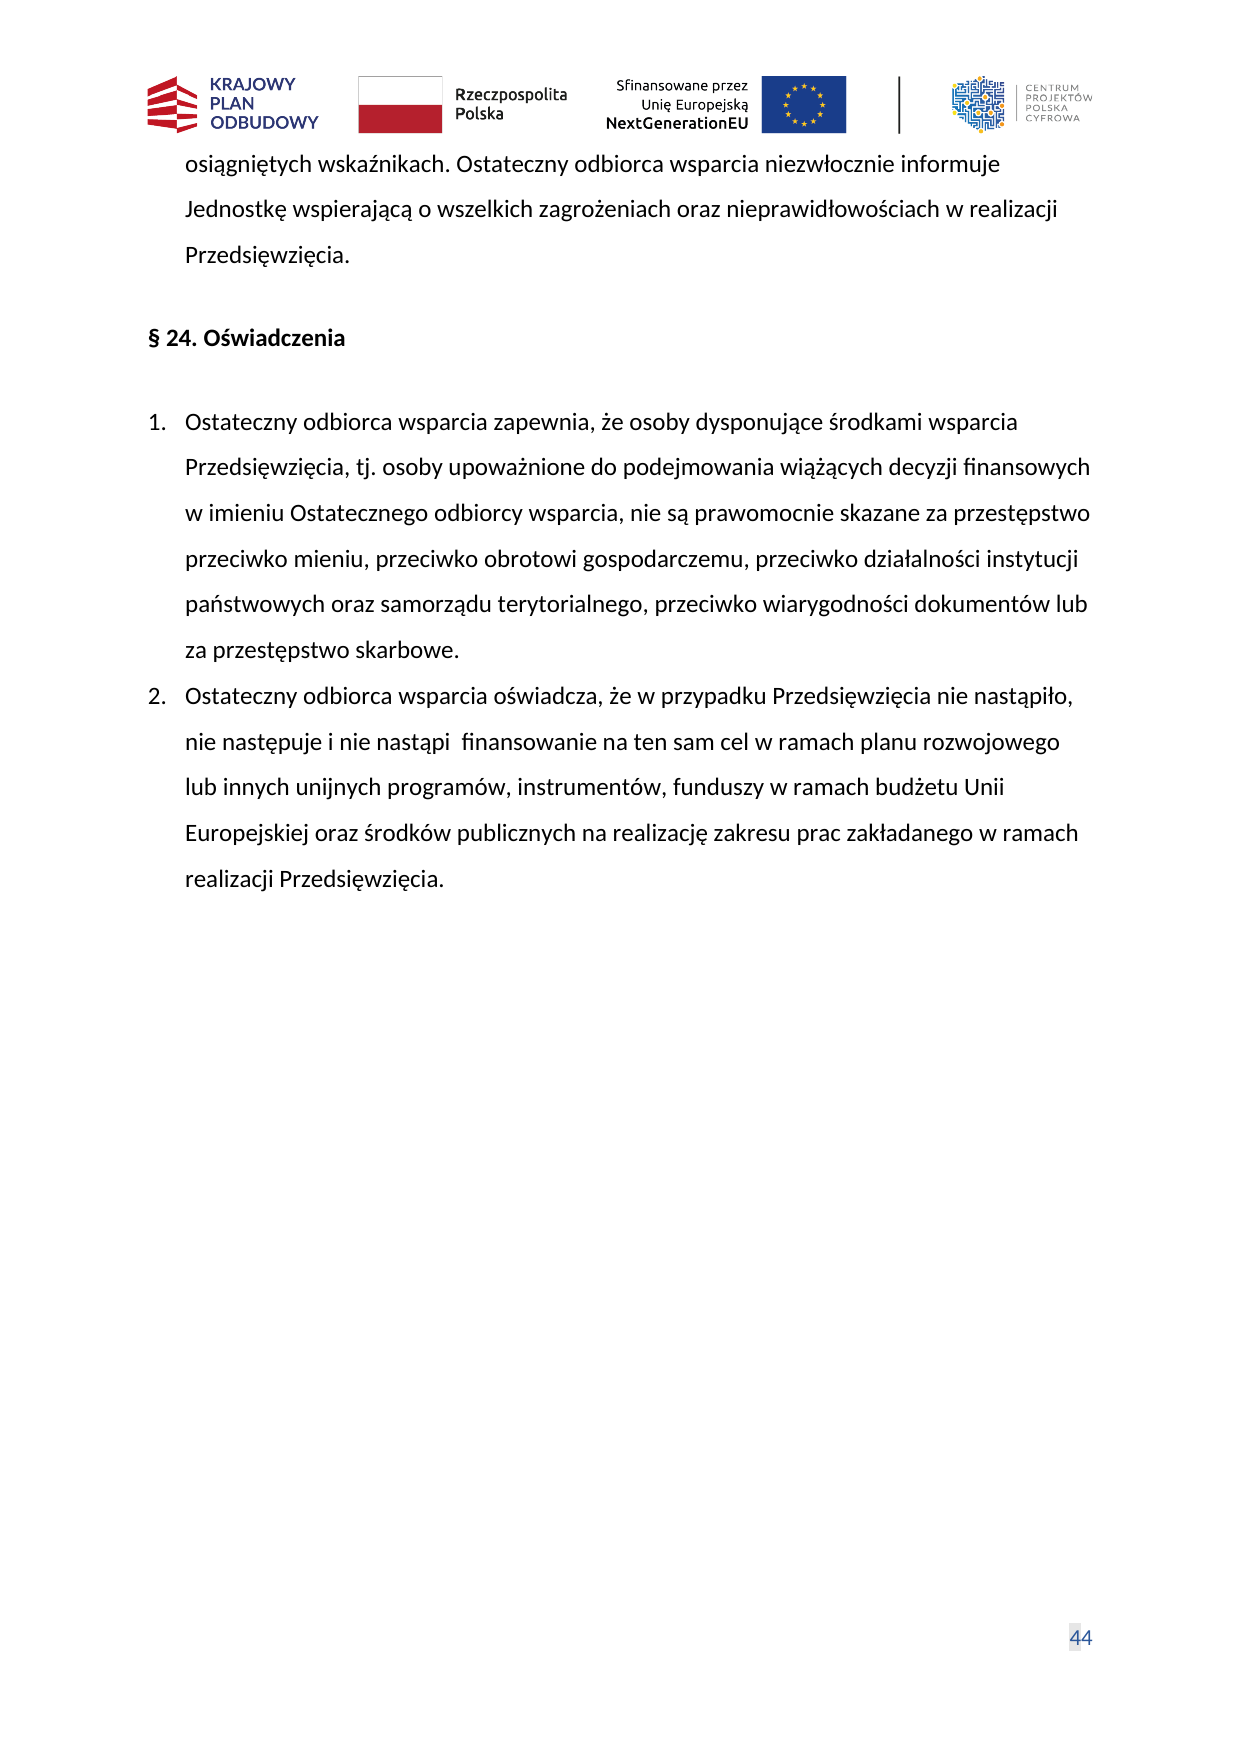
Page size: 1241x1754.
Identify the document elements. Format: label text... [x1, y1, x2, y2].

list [148, 148, 1092, 270]
list Ostateczny odbiorca wsparcia oświadcza, że w przypadku Przedsięwzięcia nie nastąpiło, nie następuje i nie nastąpi finansowanie na ten sam cel w ramach planu rozwojowego lub innych unijnych programów, instrumentów, funduszy w ramach budżetu Unii Europejskiej oraz środków publicznych na realizację zakresu prac zakładanego w ramach realizacji Przedsięwzięcia. [148, 680, 1092, 893]
list Ostateczny odbiorca wsparcia zapewnia, że osoby dysponujące środkami wsparcia Przedsięwzięcia, tj. osoby upoważnione do podejmowania wiążących decyzji finansowych w imieniu Ostatecznego odbiorcy wsparcia, nie są prawomocnie skazane za przestępstwo przeciwko mieniu, przeciwko obrotowi gospodarczemu, przeciwko działalności instytucji państwowych oraz samorządu terytorialnego, przeciwko wiarygodności dokumentów lub za przestępstwo skarbowe. [148, 406, 1092, 665]
subtitle § 24. Oświadczenia [148, 322, 1092, 353]
picture [147, 76, 1093, 134]
